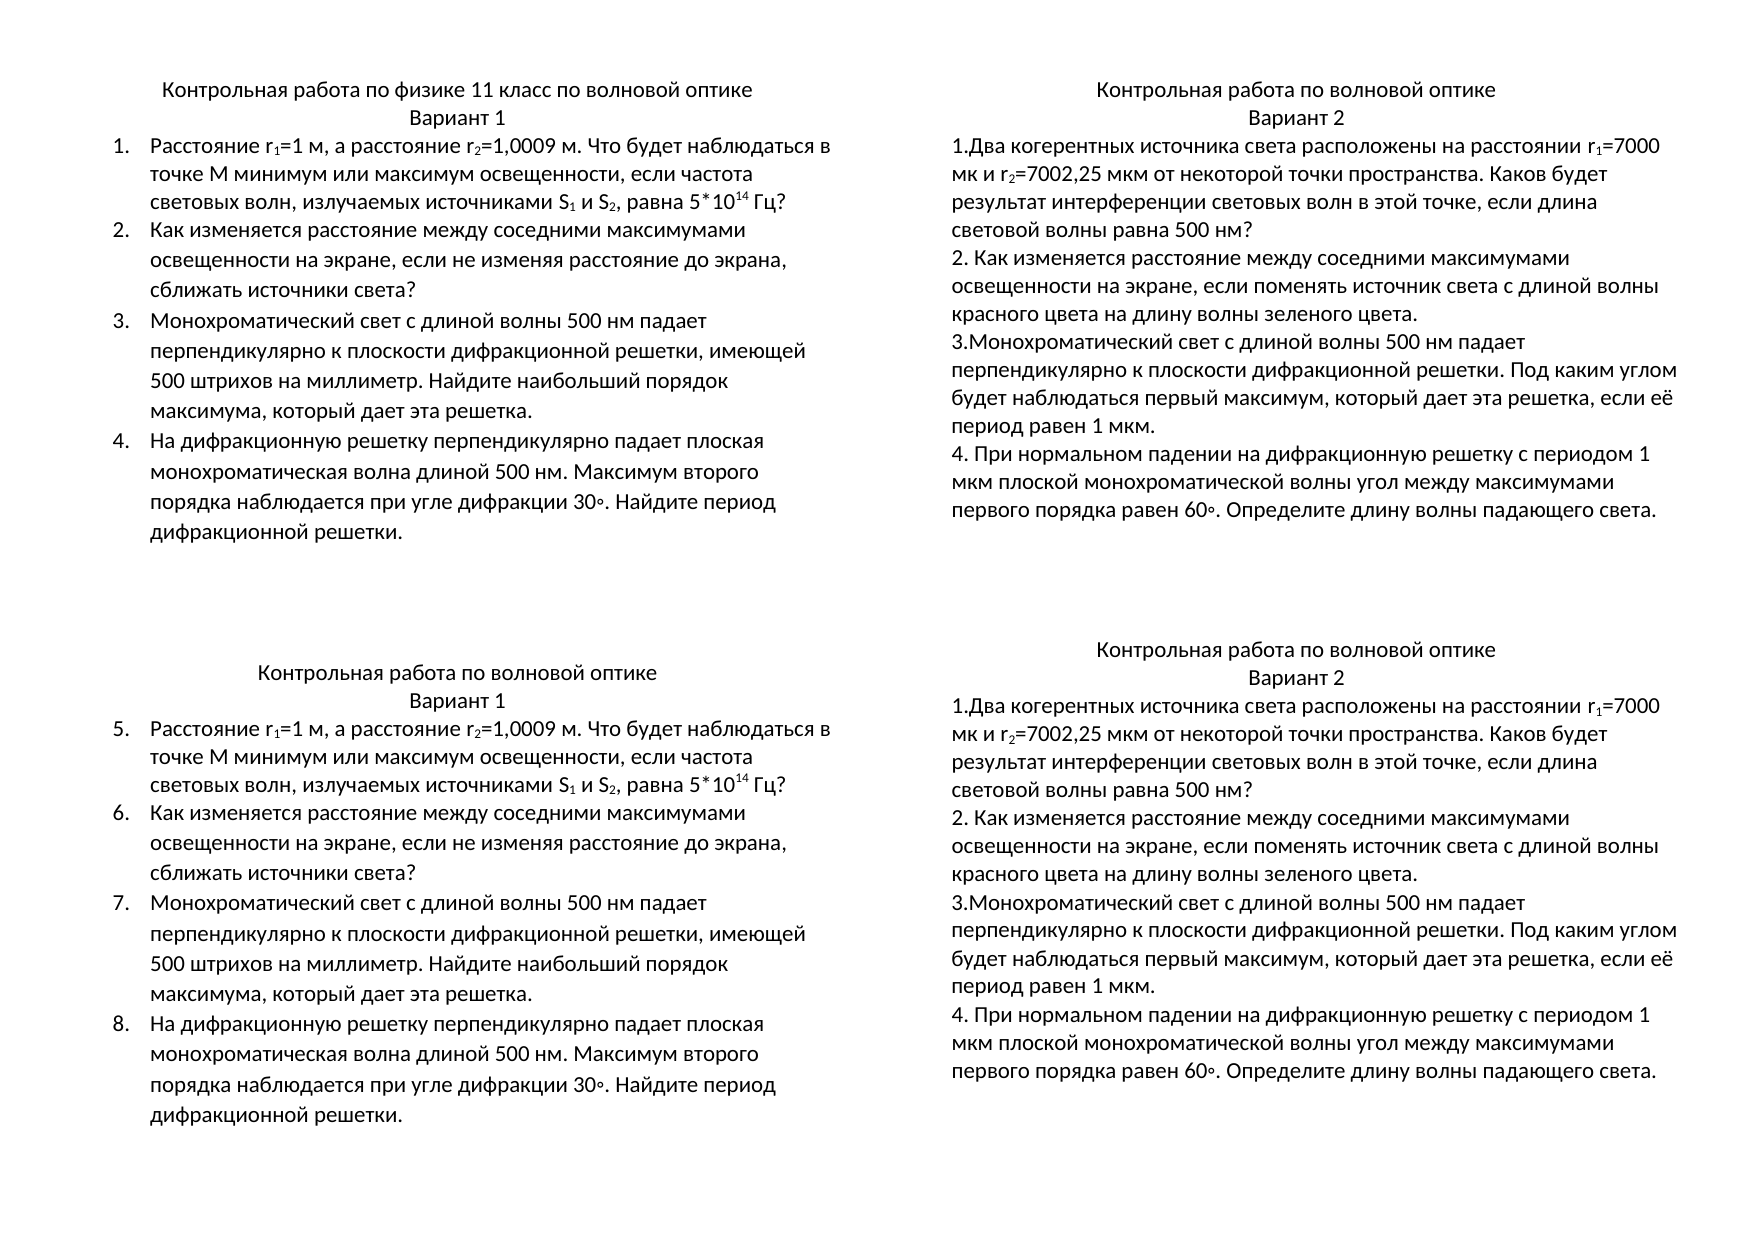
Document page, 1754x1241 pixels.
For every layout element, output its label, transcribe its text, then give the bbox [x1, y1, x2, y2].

list Как изменяется расстояние между соседними максимумами освещенности на экране, если не изменяя расстояние до экрана, сближать источники света? [112, 798, 840, 886]
list Расстояние r1=1 м, а расстояние r2=1,0009 м. Что будет наблюдаться в точке М минимум или максимум освещенности, если частота световых волн, излучаемых источниками S1 и S2, равна 5*1014 Гц? [112, 714, 840, 798]
text Вариант 2 [914, 103, 1679, 131]
text Вариант 1 [75, 686, 840, 714]
text 4. При нормальном падении на дифракционную решетку с периодом 1 мкм плоской монохроматической волны угол между максимумами первого порядка равен 60◦. Определите длину волны падающего света. [951, 439, 1679, 523]
text 1.Два когерентных источника света расположены на расстоянии r1=7000 мк и r2=7002,25 мкм от некоторой точки пространства. Каков будет результат интерференции световых волн в этой точке, если длина световой волны равна 500 нм? [951, 691, 1679, 803]
list Монохроматический свет с длиной волны 500 нм падает перпендикулярно к плоскости дифракционной решетки, имеющей 500 штрихов на миллиметр. Найдите наибольший порядок максимума, который дает эта решетка. [112, 888, 840, 1007]
text Вариант 1 [75, 103, 840, 131]
text Контрольная работа по волновой оптике [914, 635, 1679, 663]
list На дифракционную решетку перпендикулярно падает плоская монохроматическая волна длиной 500 нм. Максимум второго порядка наблюдается при угле дифракции 30◦. Найдите период дифракционной решетки. [112, 427, 840, 545]
text 3.Монохроматический свет с длиной волны 500 нм падает перпендикулярно к плоскости дифракционной решетки. Под каким углом будет наблюдаться первый максимум, который дает эта решетка, если её период равен 1 мкм. [951, 888, 1679, 1000]
text 4. При нормальном падении на дифракционную решетку с периодом 1 мкм плоской монохроматической волны угол между максимумами первого порядка равен 60◦. Определите длину волны падающего света. [951, 1000, 1679, 1084]
list Расстояние r1=1 м, а расстояние r2=1,0009 м. Что будет наблюдаться в точке М минимум или максимум освещенности, если частота световых волн, излучаемых источниками S1 и S2, равна 5*1014 Гц? [112, 131, 840, 215]
list Как изменяется расстояние между соседними максимумами освещенности на экране, если не изменяя расстояние до экрана, сближать источники света? [112, 215, 840, 303]
text 3.Монохроматический свет с длиной волны 500 нм падает перпендикулярно к плоскости дифракционной решетки. Под каким углом будет наблюдаться первый максимум, который дает эта решетка, если её период равен 1 мкм. [951, 327, 1679, 439]
text Контрольная работа по физике 11 класс по волновой оптике [75, 75, 840, 103]
text Вариант 2 [914, 663, 1679, 691]
text 2. Как изменяется расстояние между соседними максимумами освещенности на экране, если поменять источник света с длиной волны красного цвета на длину волны зеленого цвета. [951, 803, 1679, 888]
list На дифракционную решетку перпендикулярно падает плоская монохроматическая волна длиной 500 нм. Максимум второго порядка наблюдается при угле дифракции 30◦. Найдите период дифракционной решетки. [112, 1009, 840, 1128]
text 1.Два когерентных источника света расположены на расстоянии r1=7000 мк и r2=7002,25 мкм от некоторой точки пространства. Каков будет результат интерференции световых волн в этой точке, если длина световой волны равна 500 нм? [951, 131, 1679, 243]
list Монохроматический свет с длиной волны 500 нм падает перпендикулярно к плоскости дифракционной решетки, имеющей 500 штрихов на миллиметр. Найдите наибольший порядок максимума, который дает эта решетка. [112, 306, 840, 424]
text 2. Как изменяется расстояние между соседними максимумами освещенности на экране, если поменять источник света с длиной волны красного цвета на длину волны зеленого цвета. [951, 243, 1679, 327]
text Контрольная работа по волновой оптике [75, 658, 840, 686]
text Контрольная работа по волновой оптике [914, 75, 1679, 103]
